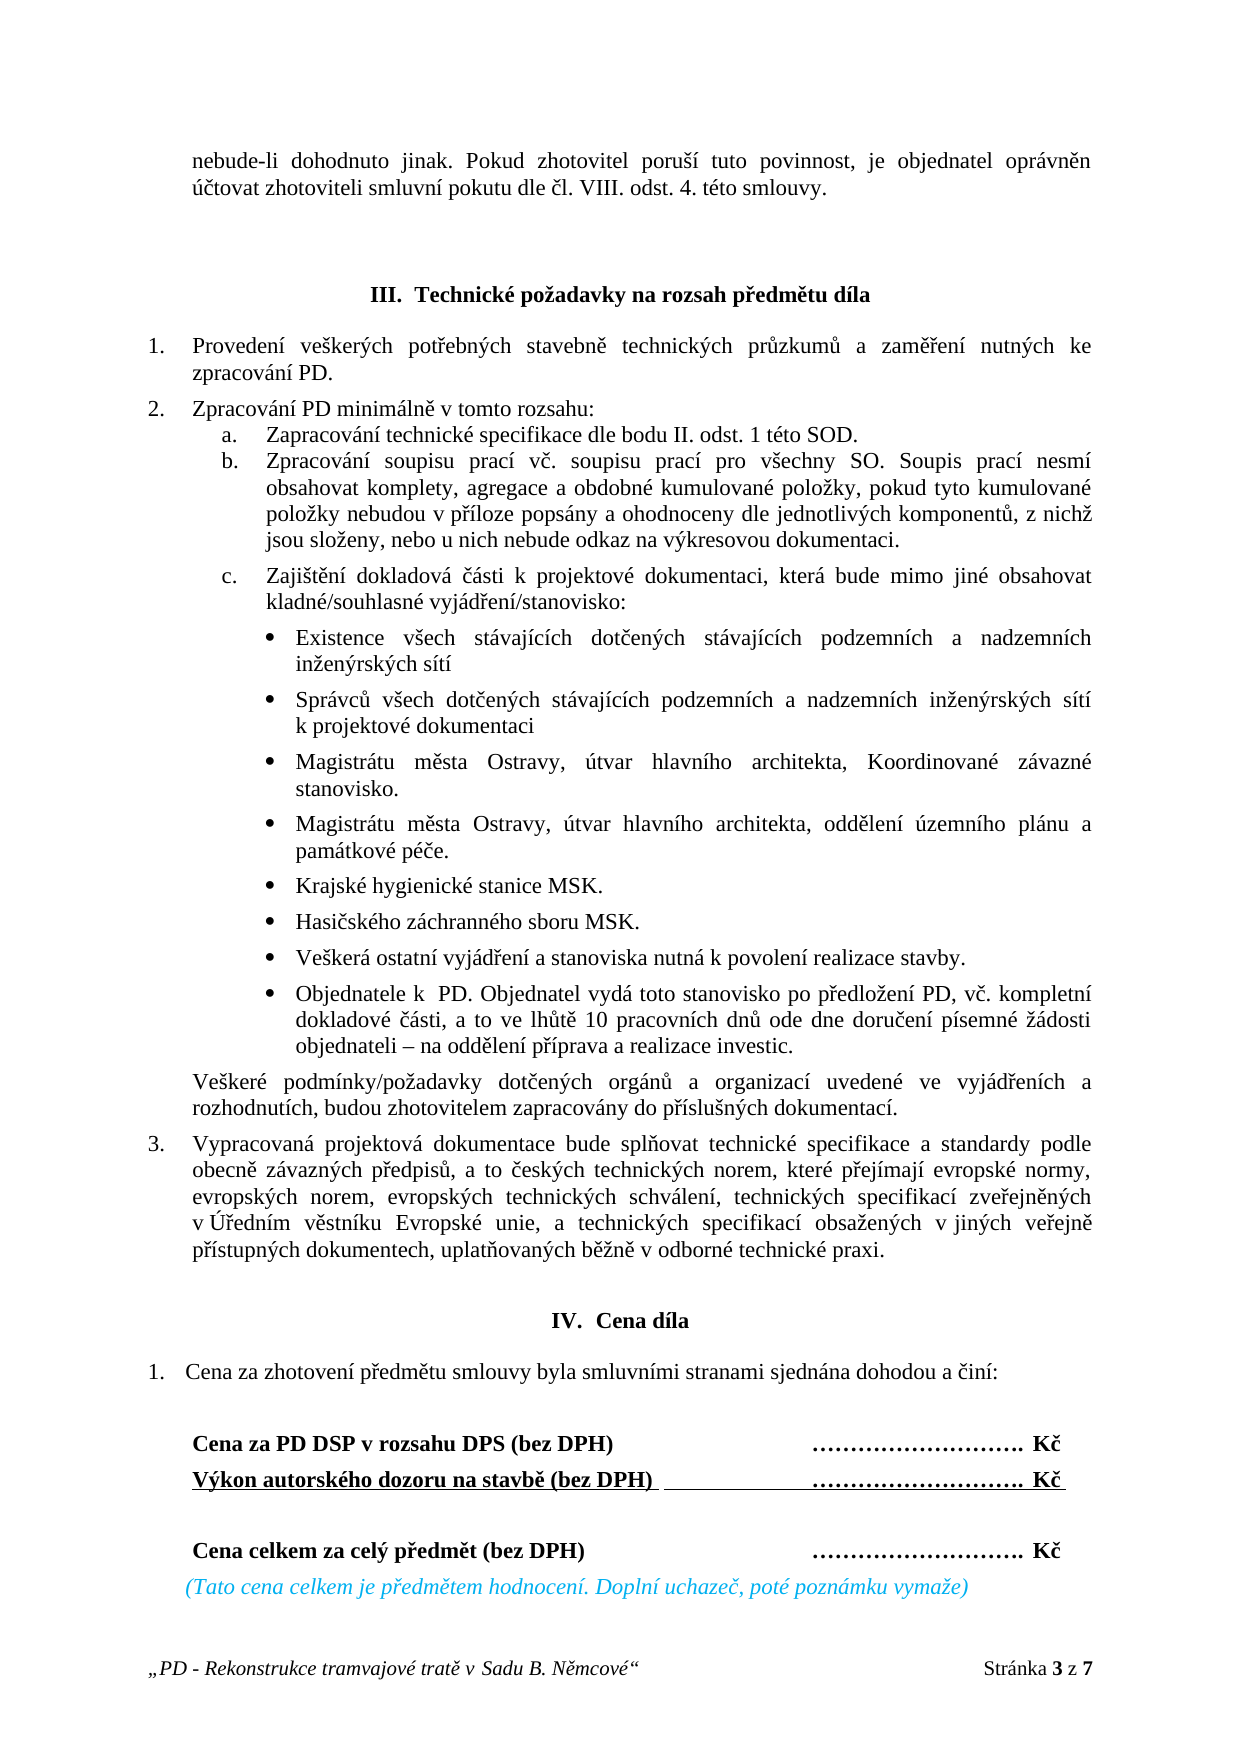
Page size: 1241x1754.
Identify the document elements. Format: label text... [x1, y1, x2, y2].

list Vypracovaná projektová dokumentace bude splňovat technické specifikace a standardy podle obecně závazných předpisů, a to českých technických norem, které přejímají evropské normy, evropských norem, evropských technických schválení, technických specifikací zveřejněných v Úředním věstníku Evropské unie, a technických specifikací obsažených v jiných veřejně přístupných dokumentech, uplatňovaných běžně v odborné technické praxi. [148, 1130, 1093, 1262]
list Správců všech dotčených stávajících podzemních a nadzemních inženýrských sítí k projektové dokumentaci [266, 686, 1093, 739]
text Veškeré podmínky/požadavky dotčených orgánů a organizací uvedené ve vyjádřeních a rozhodnutích, budou zhotovitelem zapracovány do příslušných dokumentací. [192, 1068, 1093, 1121]
text Cena celkem za celý předmět (bez DPH) ………………………. Kč [148, 1537, 1093, 1563]
list Zpracování soupisu prací vč. soupisu prací pro všechny SO. Soupis prací nesmí obsahovat komplety, agregace a obdobné kumulované položky, pokud tyto kumulované položky nebudou v příloze popsány a ohodnoceny dle jednotlivých komponentů, z nichž jsou složeny, nebo u nich nebude odkaz na výkresovou dokumentaci. [221, 447, 1093, 553]
list Veškerá ostatní vyjádření a stanoviska nutná k povolení realizace stavby. [266, 944, 1093, 970]
list Existence všech stávajících dotčených stávajících podzemních a nadzemních inženýrských sítí [266, 624, 1093, 677]
list Zpracování PD minimálně v tomto rozsahu: [148, 394, 1093, 421]
text (Tato cena celkem je předmětem hodnocení. Doplní uchazeč, poté poznámku vymaže) [148, 1573, 1093, 1599]
list Zapracování technické specifikace dle bodu II. odst. 1 této SOD. [221, 421, 1093, 447]
list Zajištění dokladová části k projektové dokumentaci, která bude mimo jiné obsahovat kladné/souhlasné vyjádření/stanovisko: [221, 562, 1093, 615]
list Magistrátu města Ostravy, útvar hlavního architekta, oddělení územního plánu a památkové péče. [266, 810, 1093, 863]
list Provedení veškerých potřebných stavebně technických průzkumů a zaměření nutných ke zpracování PD. [148, 332, 1093, 385]
list Cena za PD DSP v rozsahu DPS (bez DPH) ………………………. Kč [192, 1430, 1093, 1456]
list Cena díla [148, 1307, 1093, 1333]
list Krajské hygienické stanice MSK. [266, 872, 1093, 899]
list Magistrátu města Ostravy, útvar hlavního architekta, Koordinované závazné stanovisko. [266, 748, 1093, 801]
list Hasičského záchranného sboru MSK. [266, 908, 1093, 934]
list Výkon autorského dozoru na stavbě (bez DPH) ………………………. Kč [192, 1466, 1093, 1492]
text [148, 148, 1093, 200]
list Objednatele k PD. Objednatel vydá toto stanovisko po předložení PD, vč. kompletní dokladové části, a to ve lhůtě 10 pracovních dnů ode dne doručení písemné žádosti objednateli – na oddělení příprava a realizace investic. [266, 980, 1093, 1059]
subtitle Cena za zhotovení předmětu smlouvy byla smluvními stranami sjednána dohodou a činí: [148, 1358, 1093, 1385]
list Technické požadavky na rozsah předmětu díla [148, 281, 1093, 307]
